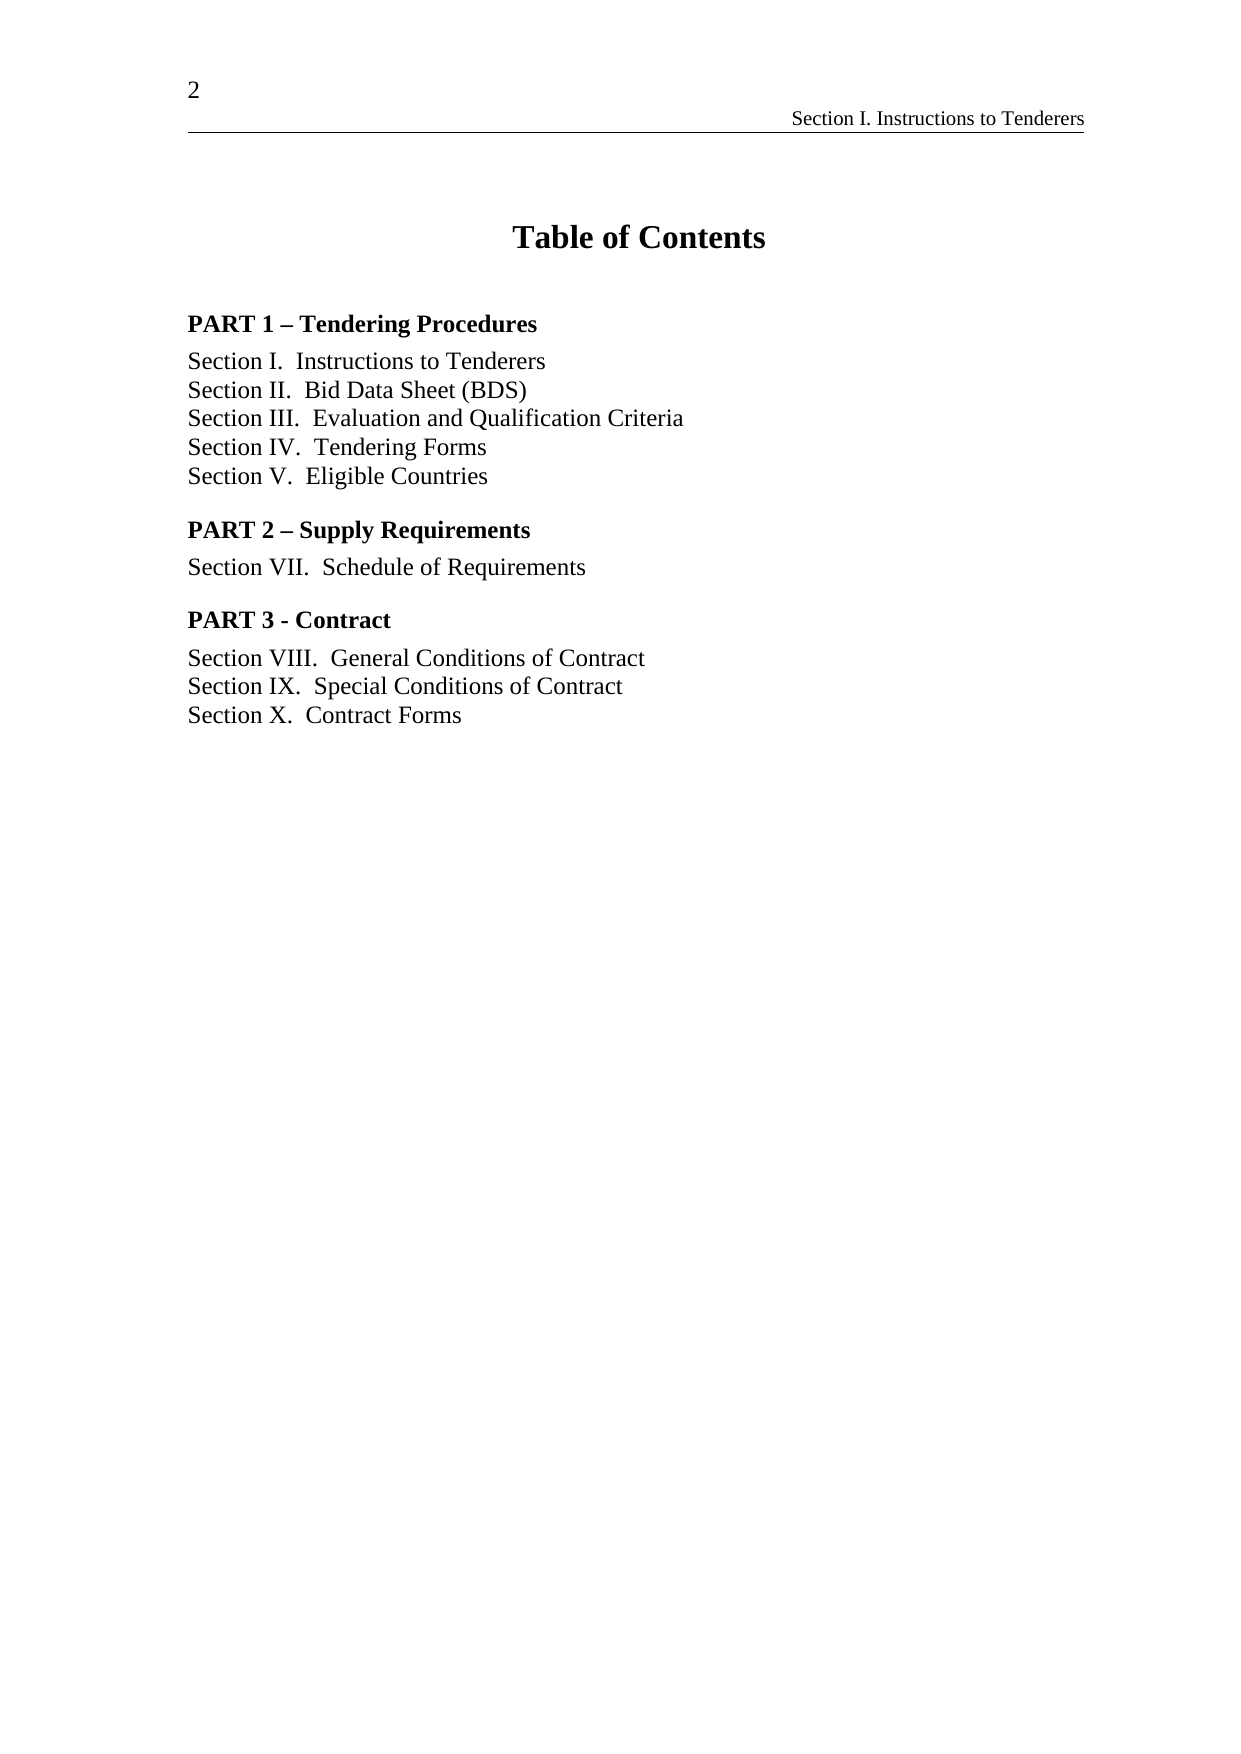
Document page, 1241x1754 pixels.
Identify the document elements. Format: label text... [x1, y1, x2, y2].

text Table of Contents [187, 217, 1090, 255]
